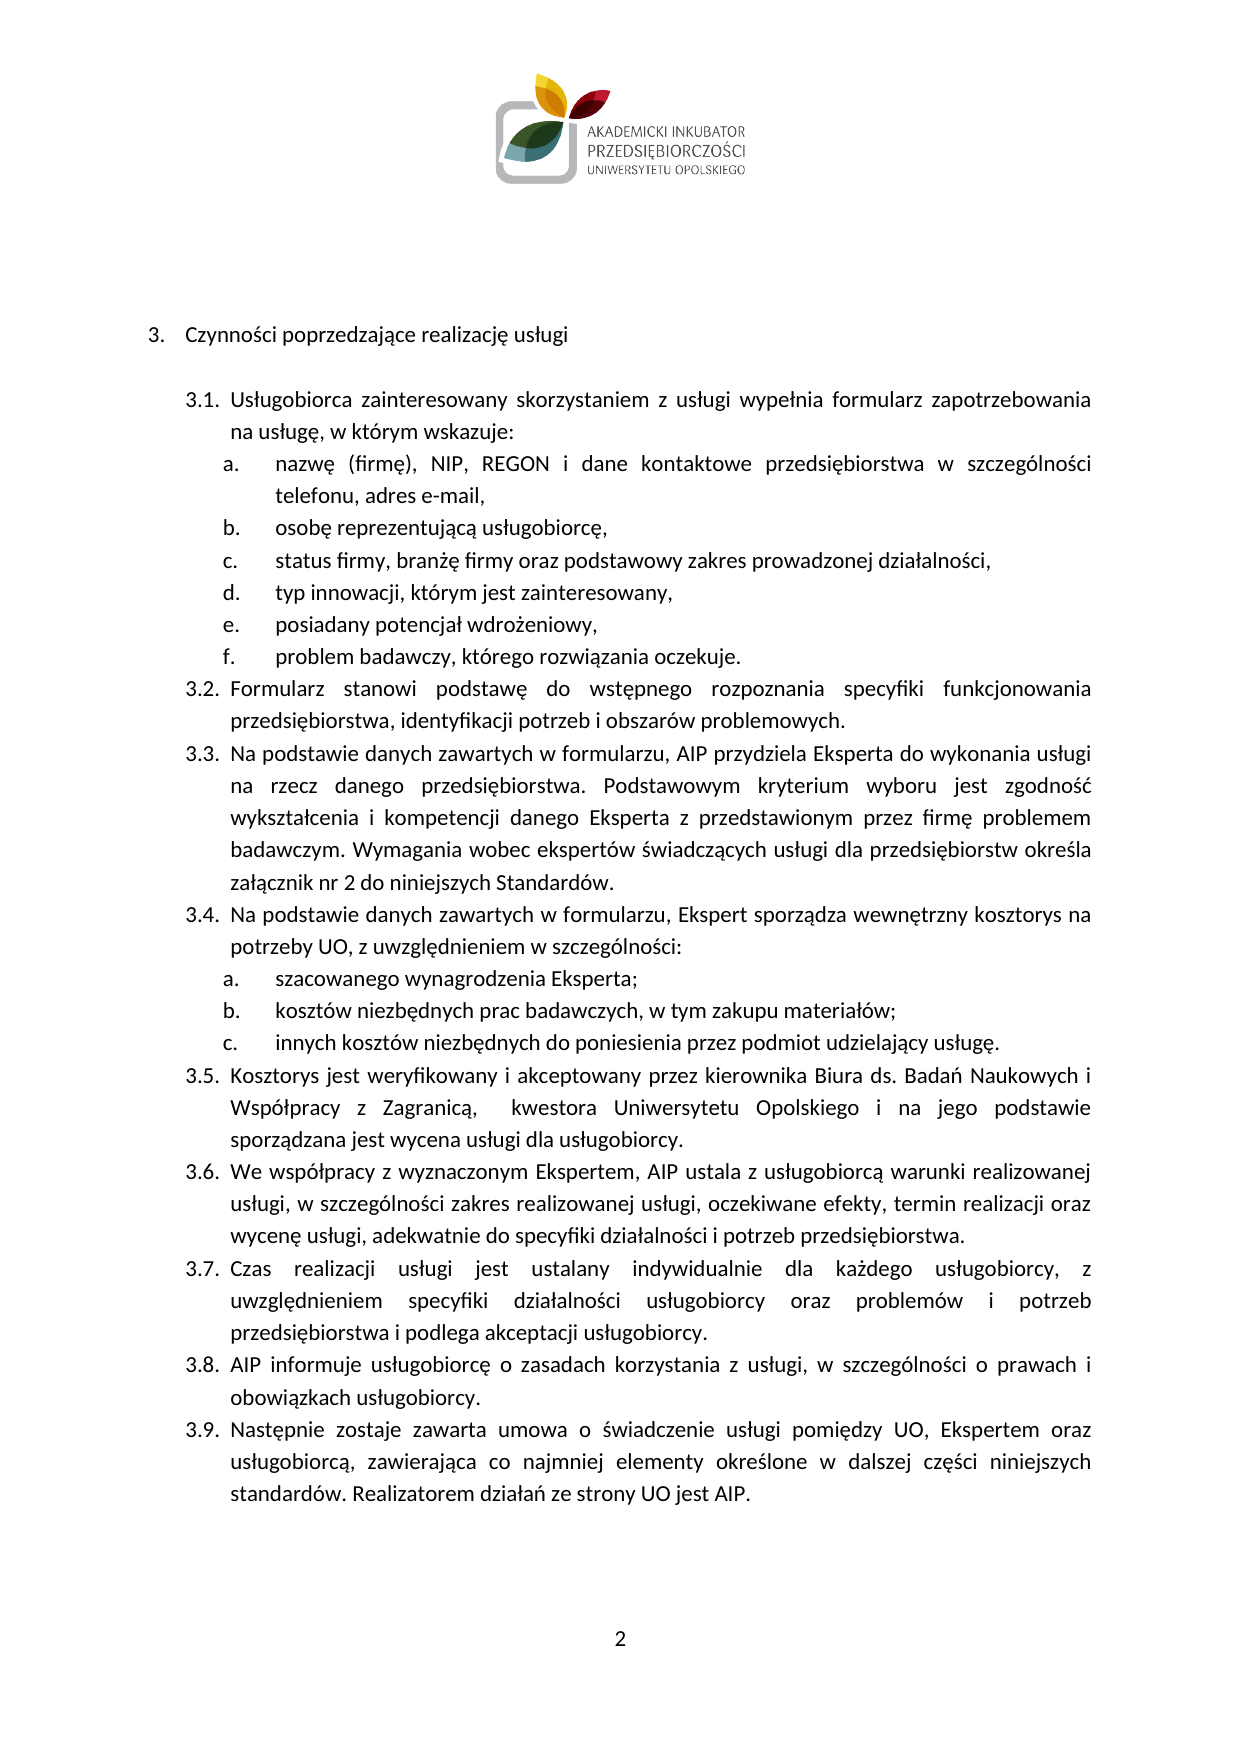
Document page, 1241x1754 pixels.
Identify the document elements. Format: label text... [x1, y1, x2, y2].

list Usługobiorca zainteresowany skorzystaniem z usługi wypełnia formularz zapotrzebowania na usługę, w którym wskazuje: [185, 385, 1093, 445]
list nazwę (firmę), NIP, REGON i dane kontaktowe przedsiębiorstwa w szczególności telefonu, adres e-mail, [223, 449, 1093, 509]
list status firmy, branżę firmy oraz podstawowy zakres prowadzonej działalności, [223, 546, 1093, 574]
list problem badawczy, którego rozwiązania oczekuje. [223, 642, 1093, 670]
list osobę reprezentującą usługobiorcę, [223, 513, 1093, 542]
list szacowanego wynagrodzenia Eksperta; [223, 964, 1093, 992]
list Formularz stanowi podstawę do wstępnego rozpoznania specyfiki funkcjonowania przedsiębiorstwa, identyfikacji potrzeb i obszarów problemowych. [185, 674, 1093, 735]
list Na podstawie danych zawartych w formularzu, AIP przydziela Eksperta do wykonania usługi na rzecz danego przedsiębiorstwa. Podstawowym kryterium wyboru jest zgodność wykształcenia i kompetencji danego Eksperta z przedstawionym przez firmę problemem badawczym. Wymagania wobec ekspertów świadczących usługi dla przedsiębiorstw określa załącznik nr 2 do niniejszych Standardów. [185, 739, 1093, 896]
list Czynności poprzedzające realizację usługi [148, 320, 1093, 348]
list kosztów niezbędnych prac badawczych, w tym zakupu materiałów; [223, 996, 1093, 1024]
list Czas realizacji usługi jest ustalany indywidualnie dla każdego usługobiorcy, z uwzględnieniem specyfiki działalności usługobiorcy oraz problemów i potrzeb przedsiębiorstwa i podlega akceptacji usługobiorcy. [185, 1254, 1093, 1346]
picture [495, 73, 745, 187]
list Na podstawie danych zawartych w formularzu, Ekspert sporządza wewnętrzny kosztorys na potrzeby UO, z uwzględnieniem w szczególności: [185, 900, 1093, 960]
list We współpracy z wyznaczonym Ekspertem, AIP ustala z usługobiorcą warunki realizowanej usługi, w szczególności zakres realizowanej usługi, oczekiwane efekty, termin realizacji oraz wycenę usługi, adekwatnie do specyfiki działalności i potrzeb przedsiębiorstwa. [185, 1157, 1093, 1250]
list posiadany potencjał wdrożeniowy, [223, 610, 1093, 638]
list Kosztorys jest weryfikowany i akceptowany przez kierownika Biura ds. Badań Naukowych i Współpracy z Zagranicą, kwestora Uniwersytetu Opolskiego i na jego podstawie sporządzana jest wycena usługi dla usługobiorcy. [185, 1061, 1093, 1153]
list typ innowacji, którym jest zainteresowany, [223, 578, 1093, 606]
list Następnie zostaje zawarta umowa o świadczenie usługi pomiędzy UO, Ekspertem oraz usługobiorcą, zawierająca co najmniej elementy określone w dalszej części niniejszych standardów. Realizatorem działań ze strony UO jest AIP. [185, 1415, 1093, 1507]
list innych kosztów niezbędnych do poniesienia przez podmiot udzielający usługę. [223, 1028, 1093, 1057]
list AIP informuje usługobiorcę o zasadach korzystania z usługi, w szczególności o prawach i obowiązkach usługobiorcy. [185, 1350, 1093, 1411]
